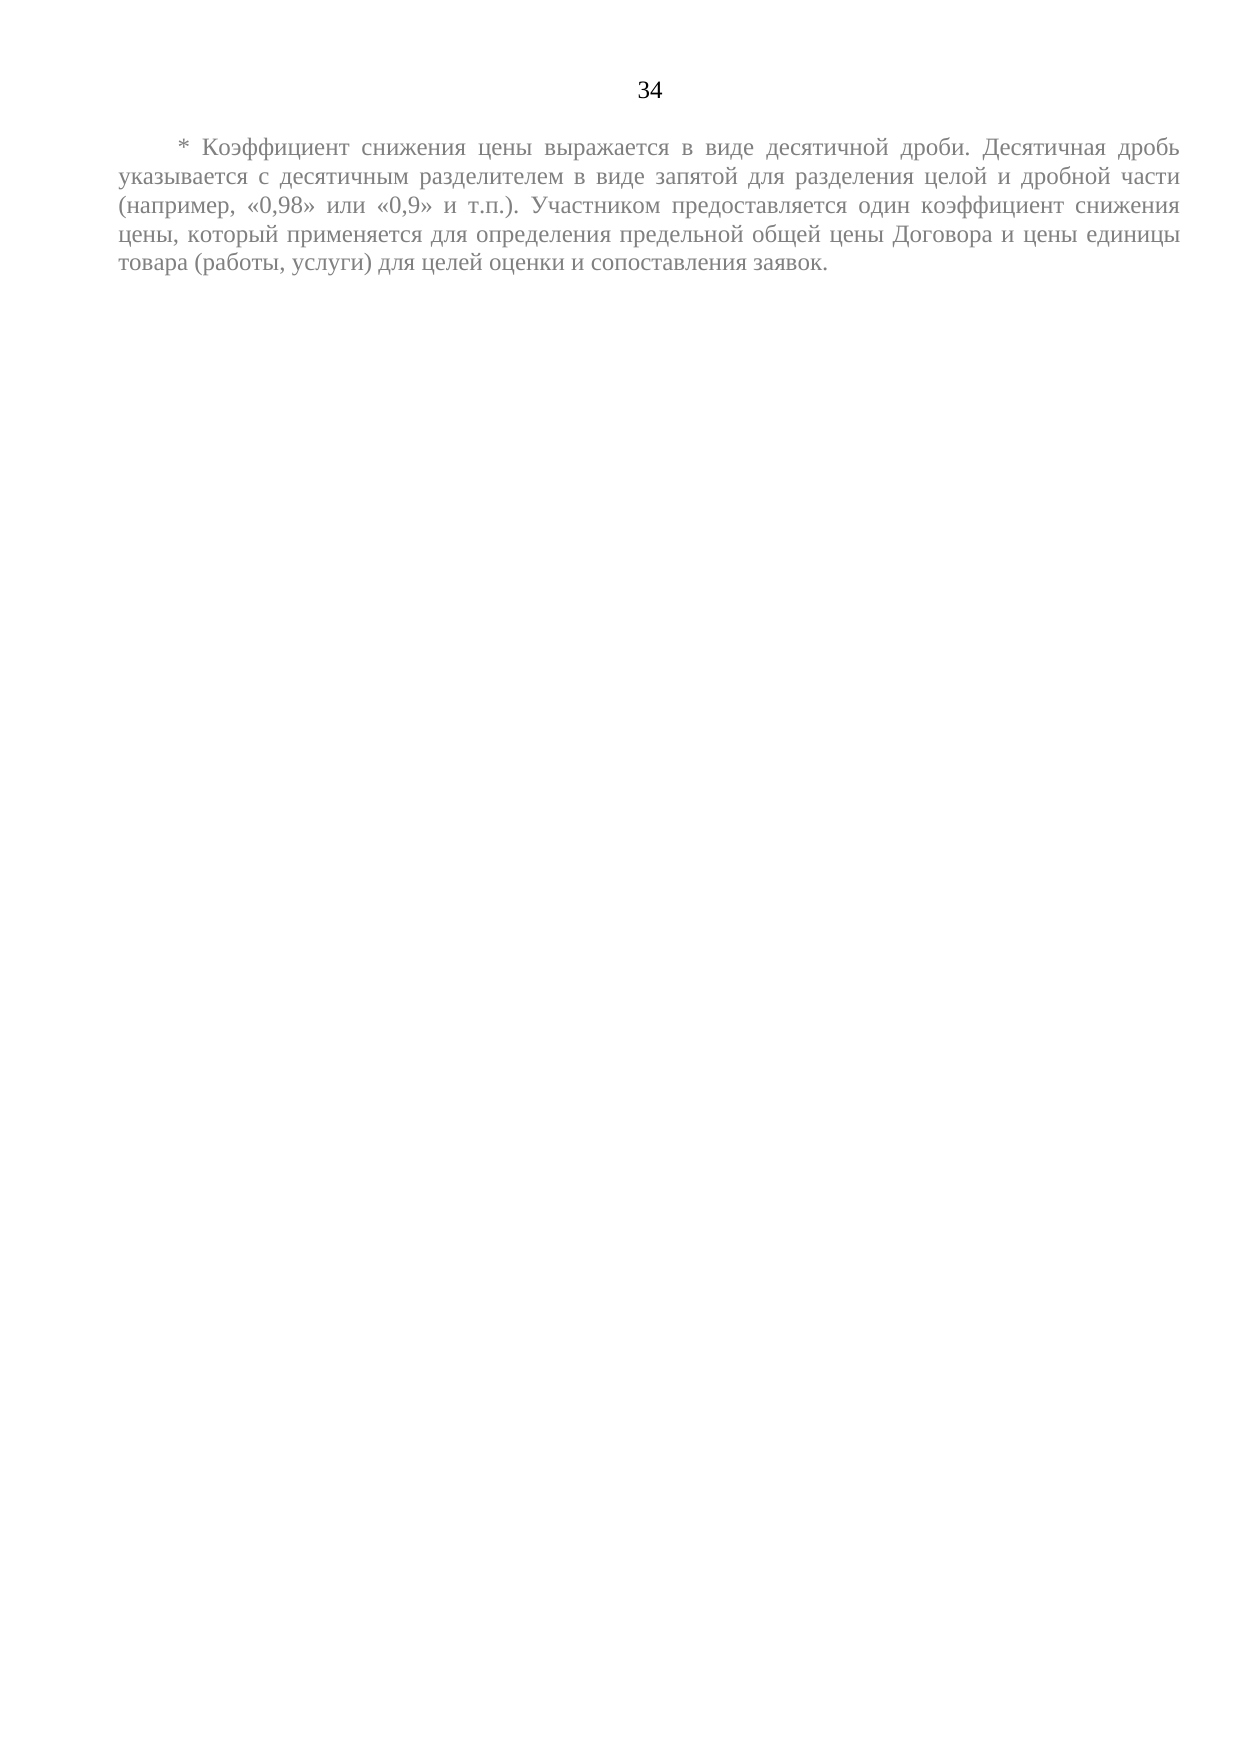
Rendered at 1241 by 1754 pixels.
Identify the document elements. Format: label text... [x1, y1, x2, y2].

text * Коэффициент снижения цены выражается в виде десятичной дроби. Десятичная дробь указывается с десятичным разделителем в виде запятой для разделения целой и дробной части (например, «0,98» или «0,9» и т.п.). Участником предоставляется один коэффициент снижения цены, который применяется для определения предельной общей цены Договора и цены единицы товара (работы, услуги) для целей оценки и сопоставления заявок. [118, 132, 1181, 276]
